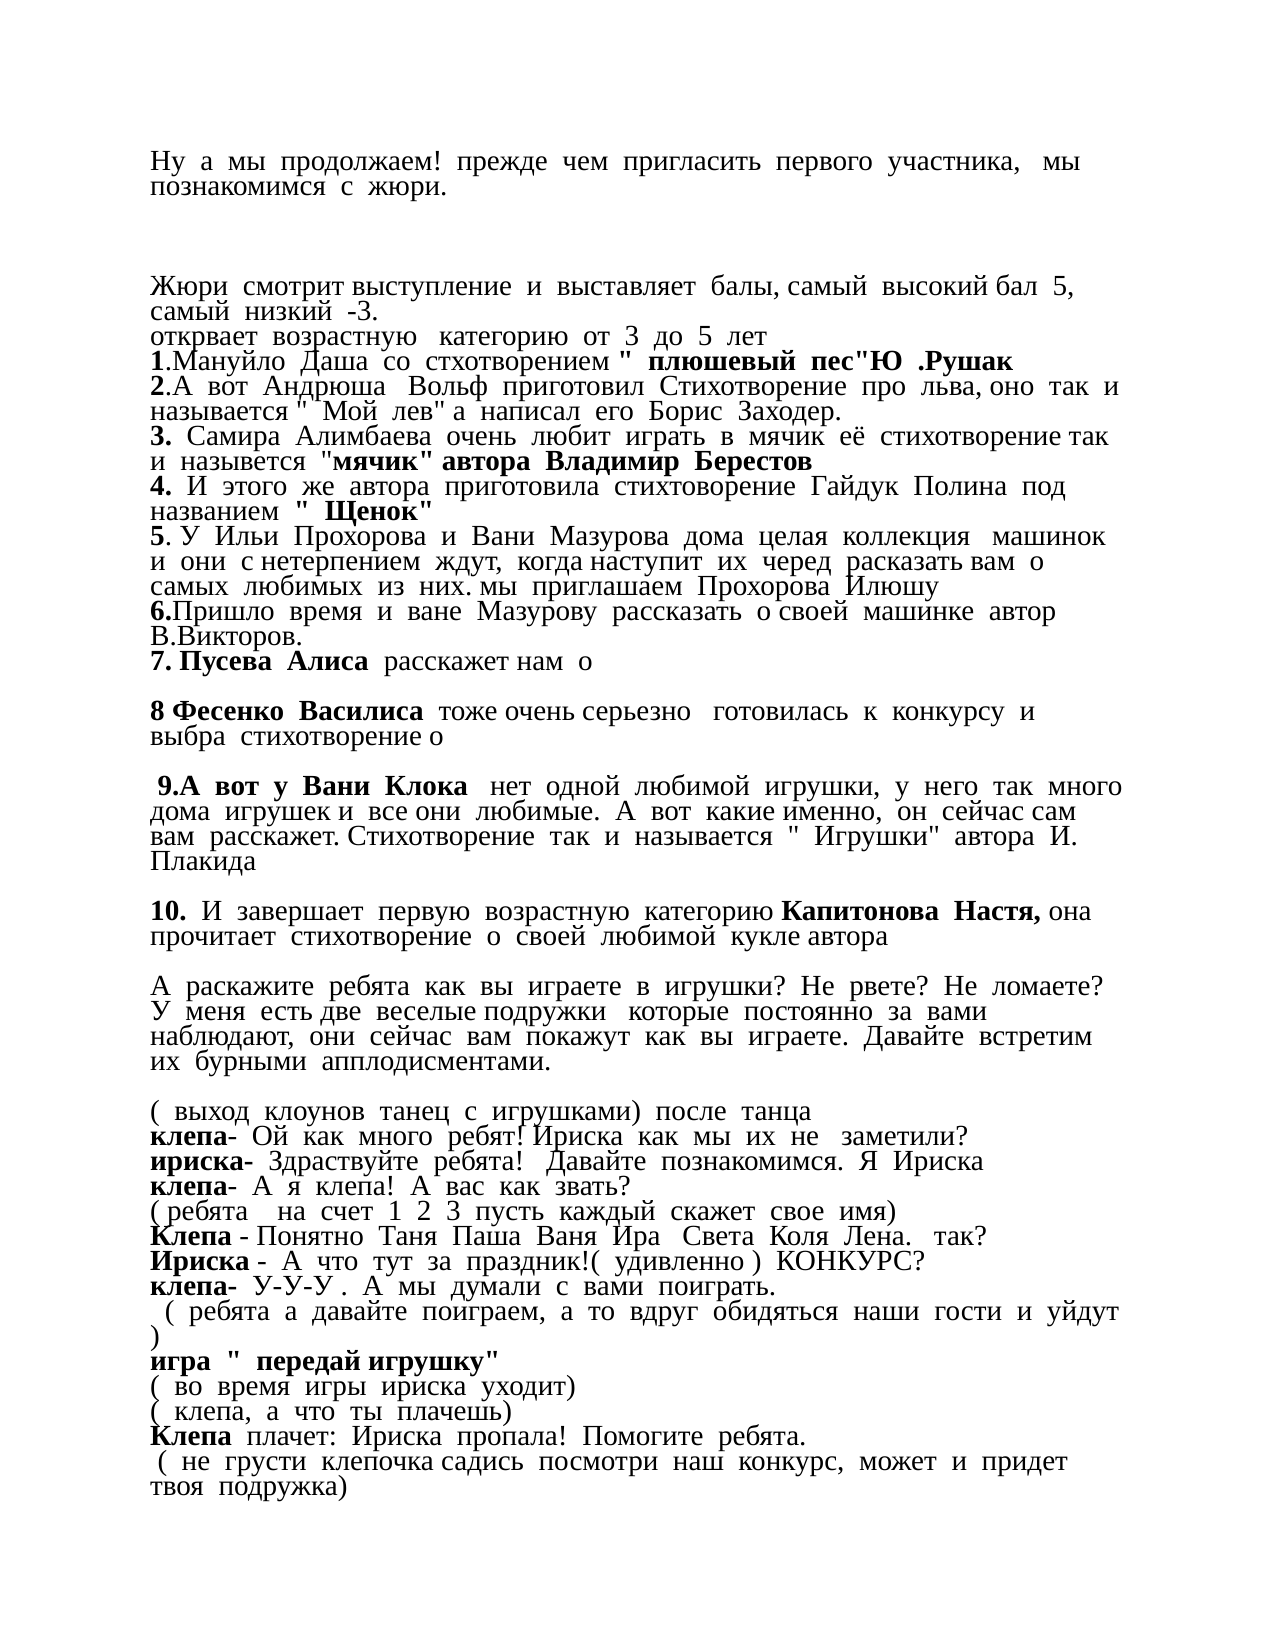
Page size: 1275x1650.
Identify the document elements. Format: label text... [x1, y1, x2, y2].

text 7. Пусева Алиса расскажет нам о [150, 650, 1125, 675]
text открвает возрастную категорию от 3 до 5 лет [150, 325, 1125, 350]
text Ириска - А что тут за праздник!( удивленно ) КОНКУРС? [150, 1250, 597, 1275]
text 1.Мануйло Даша со стхотворением " плюшевый пес"Ю .Рушак [150, 350, 313, 375]
text Ну а мы продолжаем! прежде чем пригласить первого участника, мы познакомимся с жюри. [150, 150, 1125, 200]
text 10. И завершает первую возрастную категорию Капитонова Настя, она прочитает стихотворение о своей любимой кукле автора [150, 900, 1125, 950]
text 6.Пришло время и ване Мазурову рассказать о своей машинке автор В.Викторов. [150, 600, 1125, 650]
text 8 Фесенко Василиса тоже очень серьезно готовилась к конкурсу и выбра стихотворение о [150, 700, 1125, 750]
text 5. У Ильи Прохорова и Вани Мазурова дома целая коллекция машинок и они с нетерпением ждут, когда наступит их черед расказать вам о самых любимых из них. мы приглашаем Прохорова Илюшу [150, 525, 1125, 600]
text Ириска - А что тут за праздник!( удивленно ) КОНКУРС? [594, 1250, 1125, 1275]
text ( выход клоунов танец с игрушками) после танца [154, 1100, 1125, 1125]
text ( не грусти клепочка садись посмотри наш конкурс, может и придет твоя подружка) [150, 1450, 1125, 1500]
text 3. Самира Алимбаева очень любит играть в мячик её стихотворение так и назывется "мячик" автора Владимир Берестов [150, 425, 1125, 475]
text ириска- Здраствуйте ребята! Давайте познакомимся. Я Ириска [150, 1150, 554, 1175]
text клепа- Ой как много ребят! Ириска как мы их не заметили? [150, 1125, 1125, 1150]
text клепа- У-У-У . А мы думали с вами поиграть. [150, 1275, 1125, 1300]
text клепа- А я клепа! А вас как звать? [150, 1175, 1125, 1200]
text ( клепа, а что ты плачешь) [154, 1400, 1125, 1425]
text Клепа плачет: Ириска пропала! Помогите ребята. [150, 1425, 1125, 1450]
text ириска- Здраствуйте ребята! Давайте познакомимся. Я Ириска [560, 1150, 1125, 1175]
text ( во время игры ириска уходит) [154, 1375, 1125, 1400]
text 1.Мануйло Даша со стхотворением " плюшевый пес"Ю .Рушак [317, 350, 1125, 375]
text 9.А вот у Вани Клока нет одной любимой игрушки, у него так много дома игрушек и все они любимые. А вот какие именно, он сейчас сам вам расскажет. Стихотворение так и называется " Игрушки" автора И. Плакида [150, 775, 1125, 875]
text Клепа - Понятно Таня Паша Ваня Ира Света Коля Лена. так? [150, 1225, 1125, 1250]
text А раскажите ребята как вы играете в игрушки? Не рвете? Не ломаете? У меня есть две веселые подружки которые постоянно за вами наблюдают, они сейчас вам покажут как вы играете. Давайте встретим их бурными апплодисментами. [150, 975, 1125, 1075]
text ( ребята на счет 1 2 3 пусть каждый скажет свое имя) [154, 1200, 1125, 1225]
text 2.А вот Андрюша Вольф приготовил Стихотворение про льва, оно так и называется " Мой лев" а написал его Борис Заходер. [150, 375, 1125, 425]
text ( ребята а давайте поиграем, а то вдруг обидяться наши гости и уйдут ) [150, 1300, 1125, 1350]
text Жюри смотрит выступление и выставляет балы, самый высокий бал 5, самый низкий -3. [150, 275, 1125, 325]
text 4. И этого же автора приготовила стихтоворение Гайдук Полина под названием " Щенок" [150, 475, 1125, 525]
text игра " передай игрушку" [150, 1350, 1125, 1375]
